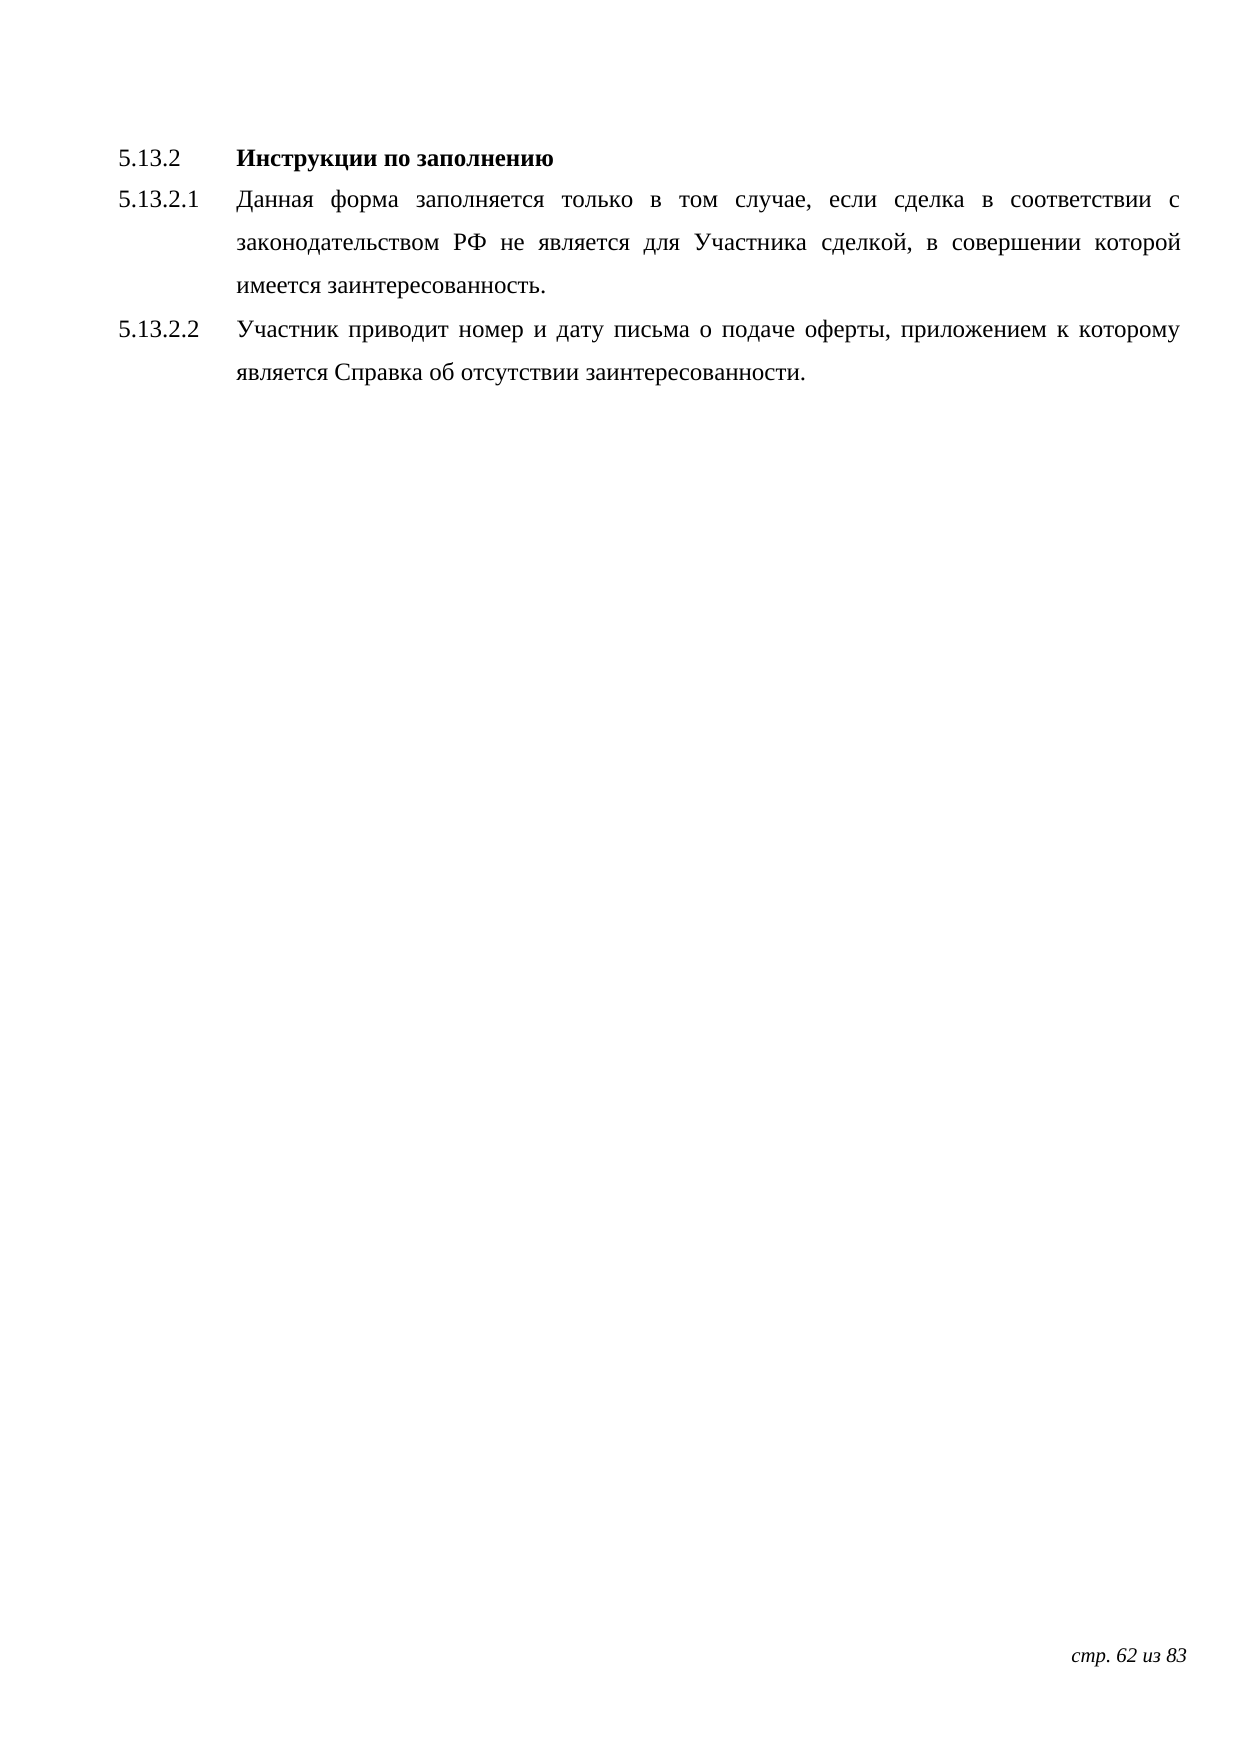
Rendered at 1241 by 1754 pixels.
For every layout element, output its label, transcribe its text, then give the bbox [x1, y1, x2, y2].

list Данная форма заполняется только в том случае, если сделка в соответствии с законодательством РФ не является для Участника сделкой, в совершении которой имеется заинтересованность. [118, 184, 1181, 299]
list Инструкции по заполнению [118, 143, 1181, 172]
list Участник приводит номер и дату письма о подаче оферты, приложением к которому является Справка об отсутствии заинтересованности. [118, 314, 1181, 386]
